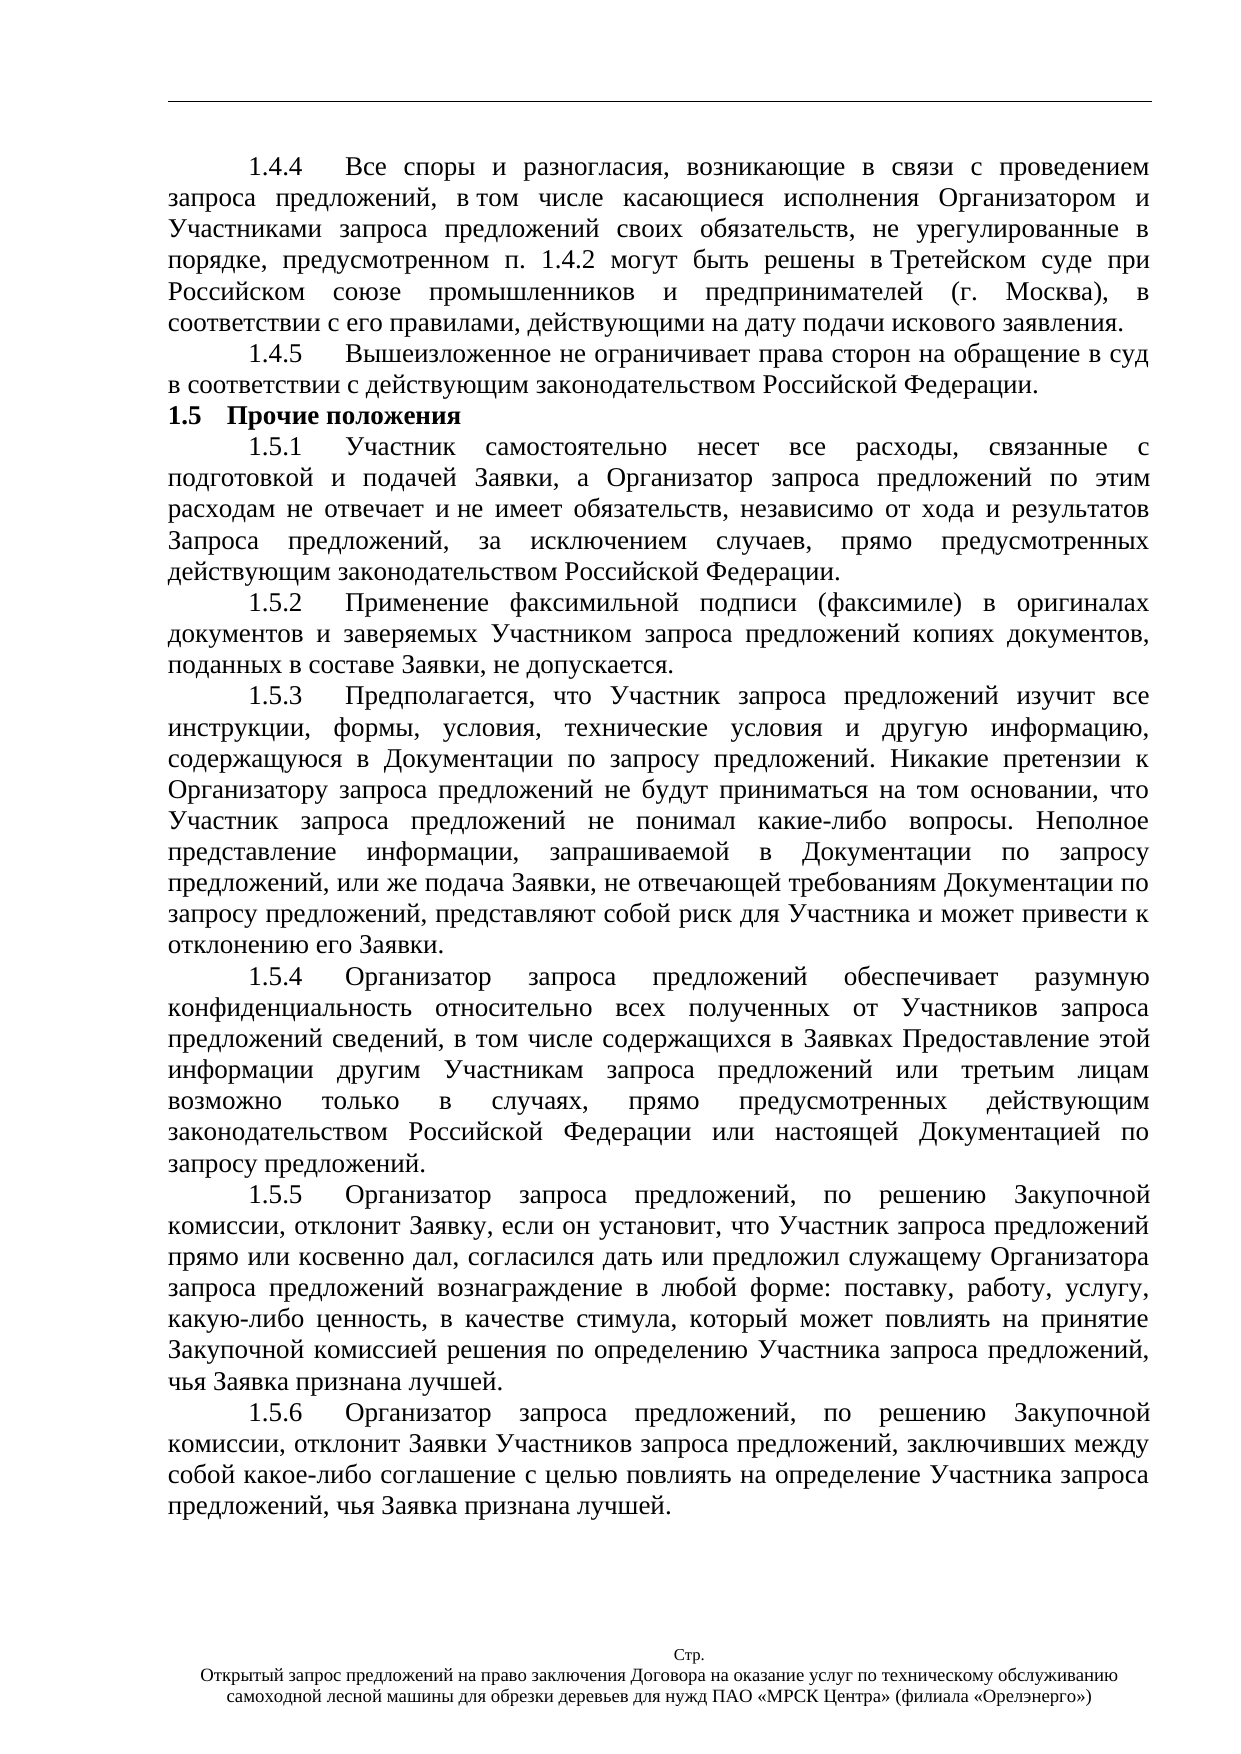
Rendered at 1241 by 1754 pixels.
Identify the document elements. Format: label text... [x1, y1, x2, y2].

list Участник самостоятельно несет все расходы, связанные с подготовкой и подачей Заявки, а Организатор запроса предложений по этим расходам не отвечает и не имеет обязательств, независимо от хода и результатов Запроса предложений, за исключением случаев, прямо предусмотренных действующим законодательством Российской Федерации. [168, 430, 1150, 586]
list Применение факсимильной подписи (факсимиле) в оригиналах документов и заверяемых Участником запроса предложений копиях документов, поданных в составе Заявки, не допускается. [168, 586, 1150, 679]
list Организатор запроса предложений, по решению Закупочной комиссии, отклонит Заявку, если он установит, что Участник запроса предложений прямо или косвенно дал, согласился дать или предложил служащему Организатора запроса предложений вознаграждение в любой форме: поставку, работу, услугу, какую-либо ценность, в качестве стимула, который может повлиять на принятие Закупочной комиссией решения по определению Участника запроса предложений, чья Заявка признана лучшей. [168, 1178, 1150, 1396]
list Организатор запроса предложений, по решению Закупочной комиссии, отклонит Заявки Участников запроса предложений, заключивших между собой какое-либо соглашение с целью повлиять на определение Участника запроса предложений, чья Заявка признана лучшей. [168, 1396, 1150, 1520]
subtitle Прочие положения [168, 399, 1152, 430]
list Вышеизложенное не ограничивает права сторон на обращение в суд в соответствии с действующим законодательством Российской Федерации. [168, 337, 1150, 399]
list Предполагается, что Участник запроса предложений изучит все инструкции, формы, условия, технические условия и другую информацию, содержащуюся в Документации по запросу предложений. Никакие претензии к Организатору запроса предложений не будут приниматься на том основании, что Участник запроса предложений не понимал какие-либо вопросы. Неполное представление информации, запрашиваемой в Документации по запросу предложений, или же подача Заявки, не отвечающей требованиям Документации по запросу предложений, представляют собой риск для Участника и может привести к отклонению его Заявки. [168, 679, 1150, 960]
list Организатор запроса предложений обеспечивает разумную конфиденциальность относительно всех полученных от Участников запроса предложений сведений, в том числе содержащихся в Заявках Предоставление этой информации другим Участникам запроса предложений или третьим лицам возможно только в случаях, прямо предусмотренных действующим законодательством Российской Федерации или настоящей Документацией по запросу предложений. [168, 960, 1150, 1178]
list Все споры и разногласия, возникающие в связи с проведением запроса предложений, в том числе касающиеся исполнения Организатором и Участниками запроса предложений своих обязательств, не урегулированные в порядке, предусмотренном п. 1.4.2 могут быть решены в Третейском суде при Российском союзе промышленников и предпринимателей (г. Москва), в соответствии с его правилами, действующими на дату подачи искового заявления. [168, 150, 1150, 337]
